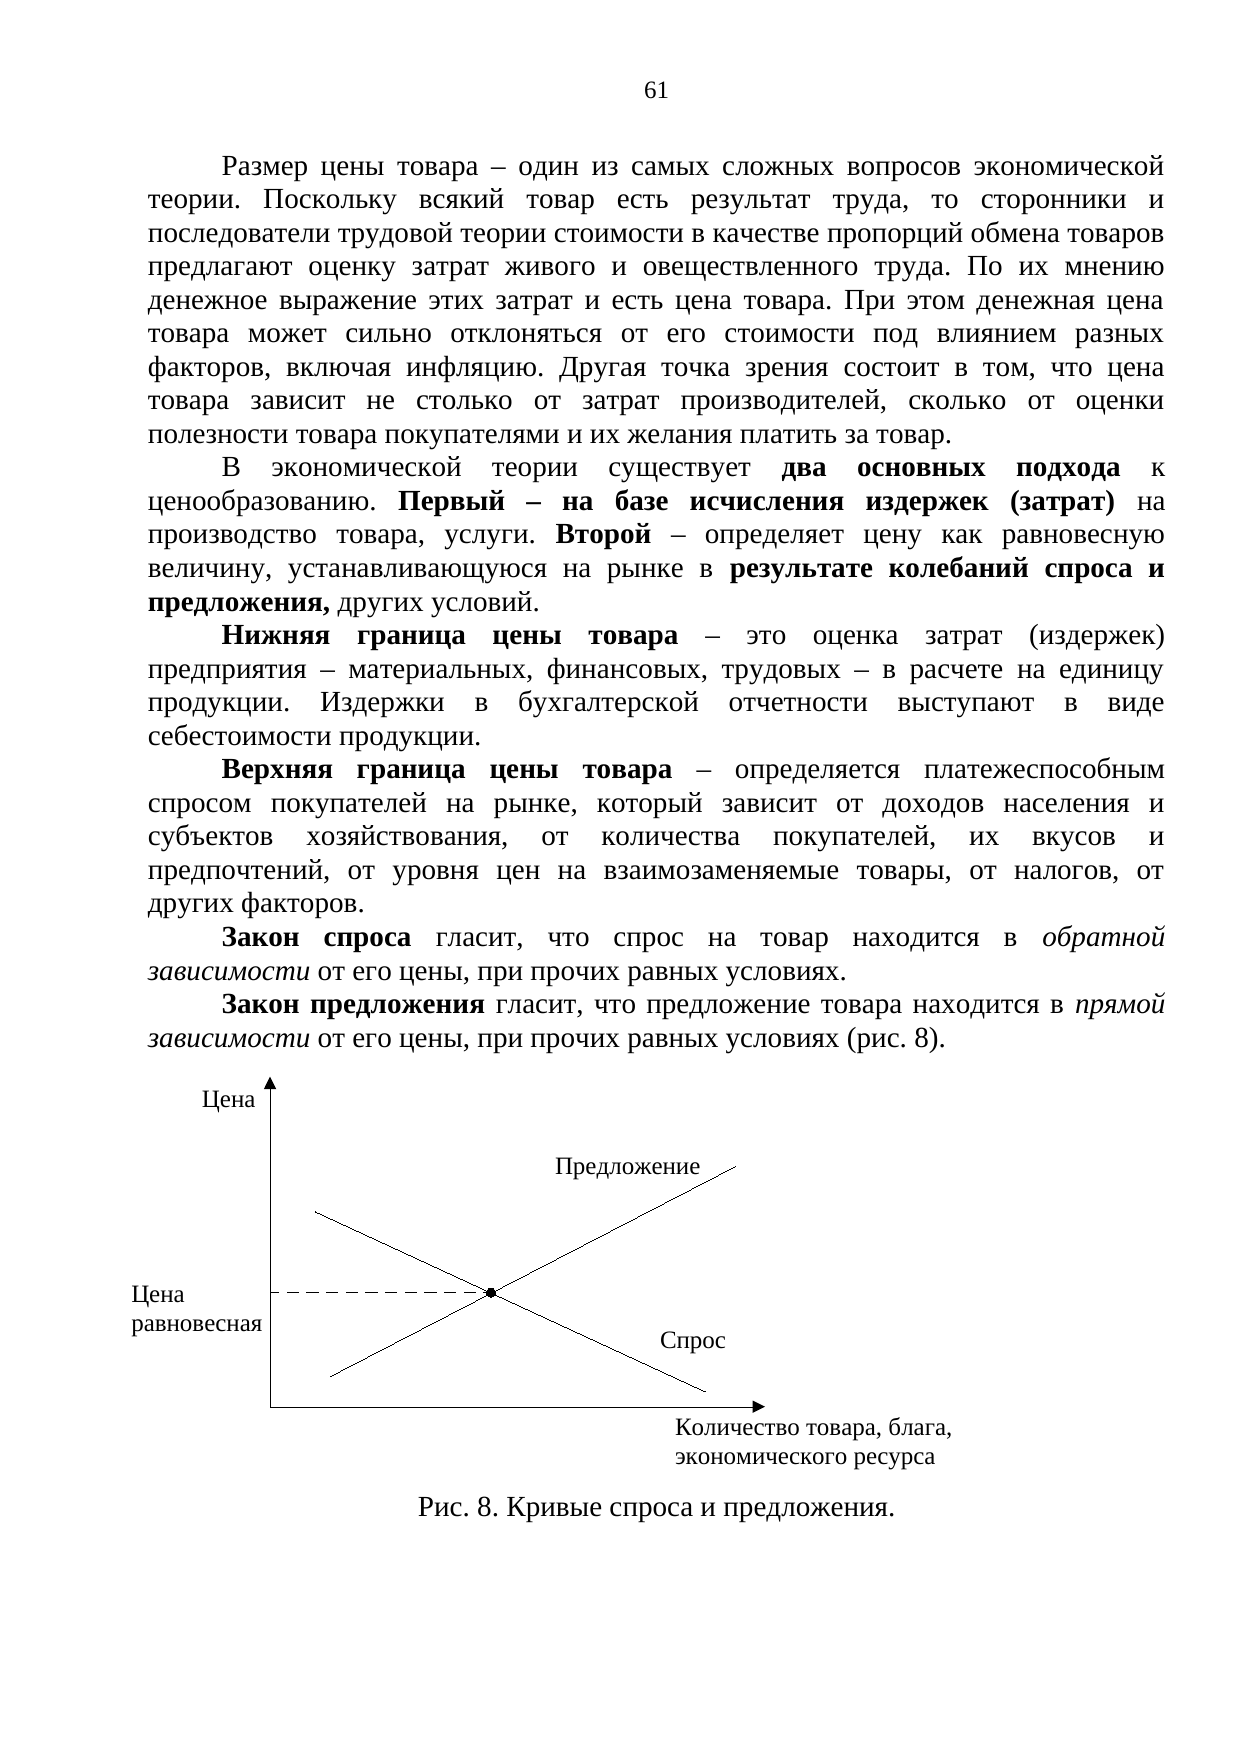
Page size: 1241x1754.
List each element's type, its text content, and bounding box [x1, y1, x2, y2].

text В экономической теории существует два основных подхода к ценообразованию. Первый – на базе исчисления издержек (затрат) на производство товара, услуги. Второй – определяет цену как равновесную величину, устанавливающуюся на рынке в результате колебаний спроса и предложения, других условий. [148, 449, 1165, 617]
text Нижняя граница цены товара – это оценка затрат (издержек) предприятия – материальных, финансовых, трудовых – в расчете на единицу продукции. Издержки в бухгалтерской отчетности выступают в виде себестоимости продукции. [148, 617, 1165, 751]
text Рис. 8. Кривые спроса и предложения. [148, 1489, 1165, 1523]
text Верхняя граница цены товара – определяется платежеспособным спросом покупателей на рынке, который зависит от доходов населения и субъектов хозяйствования, от количества покупателей, их вкусов и предпочтений, от уровня цен на взаимозаменяемые товары, от налогов, от других факторов. [148, 751, 1165, 919]
text Закон предложения гласит, что предложение товара находится в прямой зависимости от его цены, при прочих равных условиях (рис. 8). [148, 986, 1165, 1053]
text Закон спроса гласит, что спрос на товар находится в обратной зависимости от его цены, при прочих равных условиях. [148, 919, 1165, 986]
text Размер цены товара – один из самых сложных вопросов экономической теории. Поскольку всякий товар есть результат труда, то сторонники и последователи трудовой теории стоимости в качестве пропорций обмена товаров предлагают оценку затрат живого и овеществленного труда. По их мнению денежное выражение этих затрат и есть цена товара. При этом денежная цена товара может сильно отклоняться от его стоимости под влиянием разных факторов, включая инфляцию. Другая точка зрения состоит в том, что цена товара зависит не столько от затрат производителей, сколько от оценки полезности товара покупателями и их желания платить за товар. [148, 148, 1165, 449]
